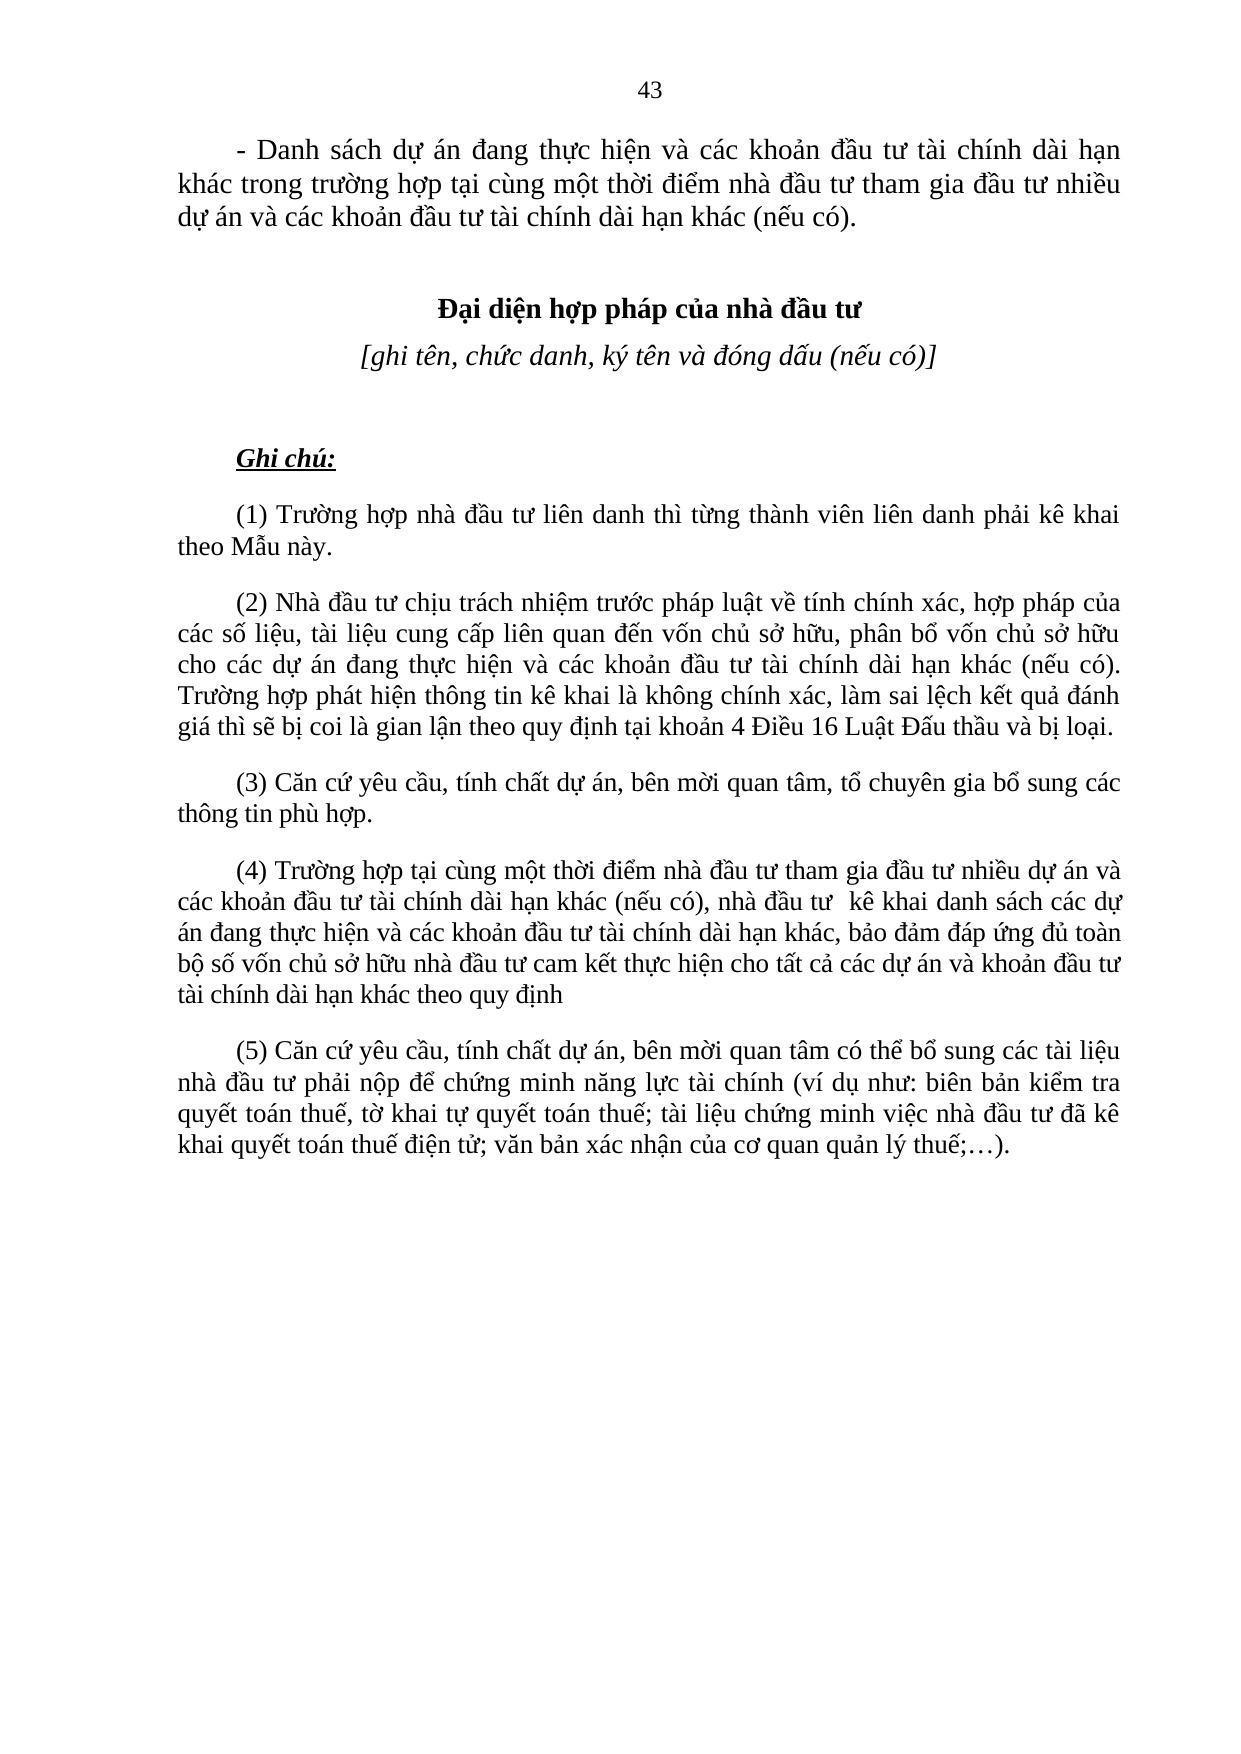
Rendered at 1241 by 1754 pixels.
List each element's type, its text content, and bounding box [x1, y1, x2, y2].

text Ghi chú: [177, 442, 1107, 473]
text (2) Nhà đầu tư chịu trách nhiệm trước pháp luật về tính chính xác, hợp pháp của các số liệu, tài liệu cung cấp liên quan đến vốn chủ sở hữu, phân bổ vốn chủ sở hữu cho các dự án đang thực hiện và các khoản đầu tư tài chính dài hạn khác (nếu có). Trường hợp phát hiện thông tin kê khai là không chính xác, làm sai lệch kết quả đánh giá thì sẽ bị coi là gian lận theo quy định tại khoản 4 Điều 16 Luật Đấu thầu và bị loại. [177, 586, 1122, 741]
text Đại diện hợp pháp của nhà đầu tư [177, 292, 1122, 325]
text (4) Trường hợp tại cùng một thời điểm nhà đầu tư tham gia đầu tư nhiều dự án và các khoản đầu tư tài chính dài hạn khác (nếu có), nhà đầu tư kê khai danh sách các dự án đang thực hiện và các khoản đầu tư tài chính dài hạn khác, bảo đảm đáp ứng đủ toàn bộ số vốn chủ sở hữu nhà đầu tư cam kết thực hiện cho tất cả các dự án và khoản đầu tư tài chính dài hạn khác theo quy định [177, 854, 1122, 1009]
text (3) Căn cứ yêu cầu, tính chất dự án, bên mời quan tâm, tổ chuyên gia bổ sung các thông tin phù hợp. [177, 766, 1122, 829]
text (5) Căn cứ yêu cầu, tính chất dự án, bên mời quan tâm có thể bổ sung các tài liệu nhà đầu tư phải nộp để chứng minh năng lực tài chính (ví dụ như: biên bản kiểm tra quyết toán thuế, tờ khai tự quyết toán thuế; tài liệu chứng minh việc nhà đầu tư đã kê khai quyết toán thuế điện tử; văn bản xác nhận của cơ quan quản lý thuế;…). [177, 1034, 1122, 1159]
text - Danh sách dự án đang thực hiện và các khoản đầu tư tài chính dài hạn khác trong trường hợp tại cùng một thời điểm nhà đầu tư tham gia đầu tư nhiều dự án và các khoản đầu tư tài chính dài hạn khác (nếu có). [177, 132, 1122, 233]
text [ghi tên, chức danh, ký tên và đóng dấu (nếu có)] [177, 338, 1122, 371]
text (1) Trường hợp nhà đầu tư liên danh thì từng thành viên liên danh phải kê khai theo Mẫu này. [177, 498, 1122, 561]
